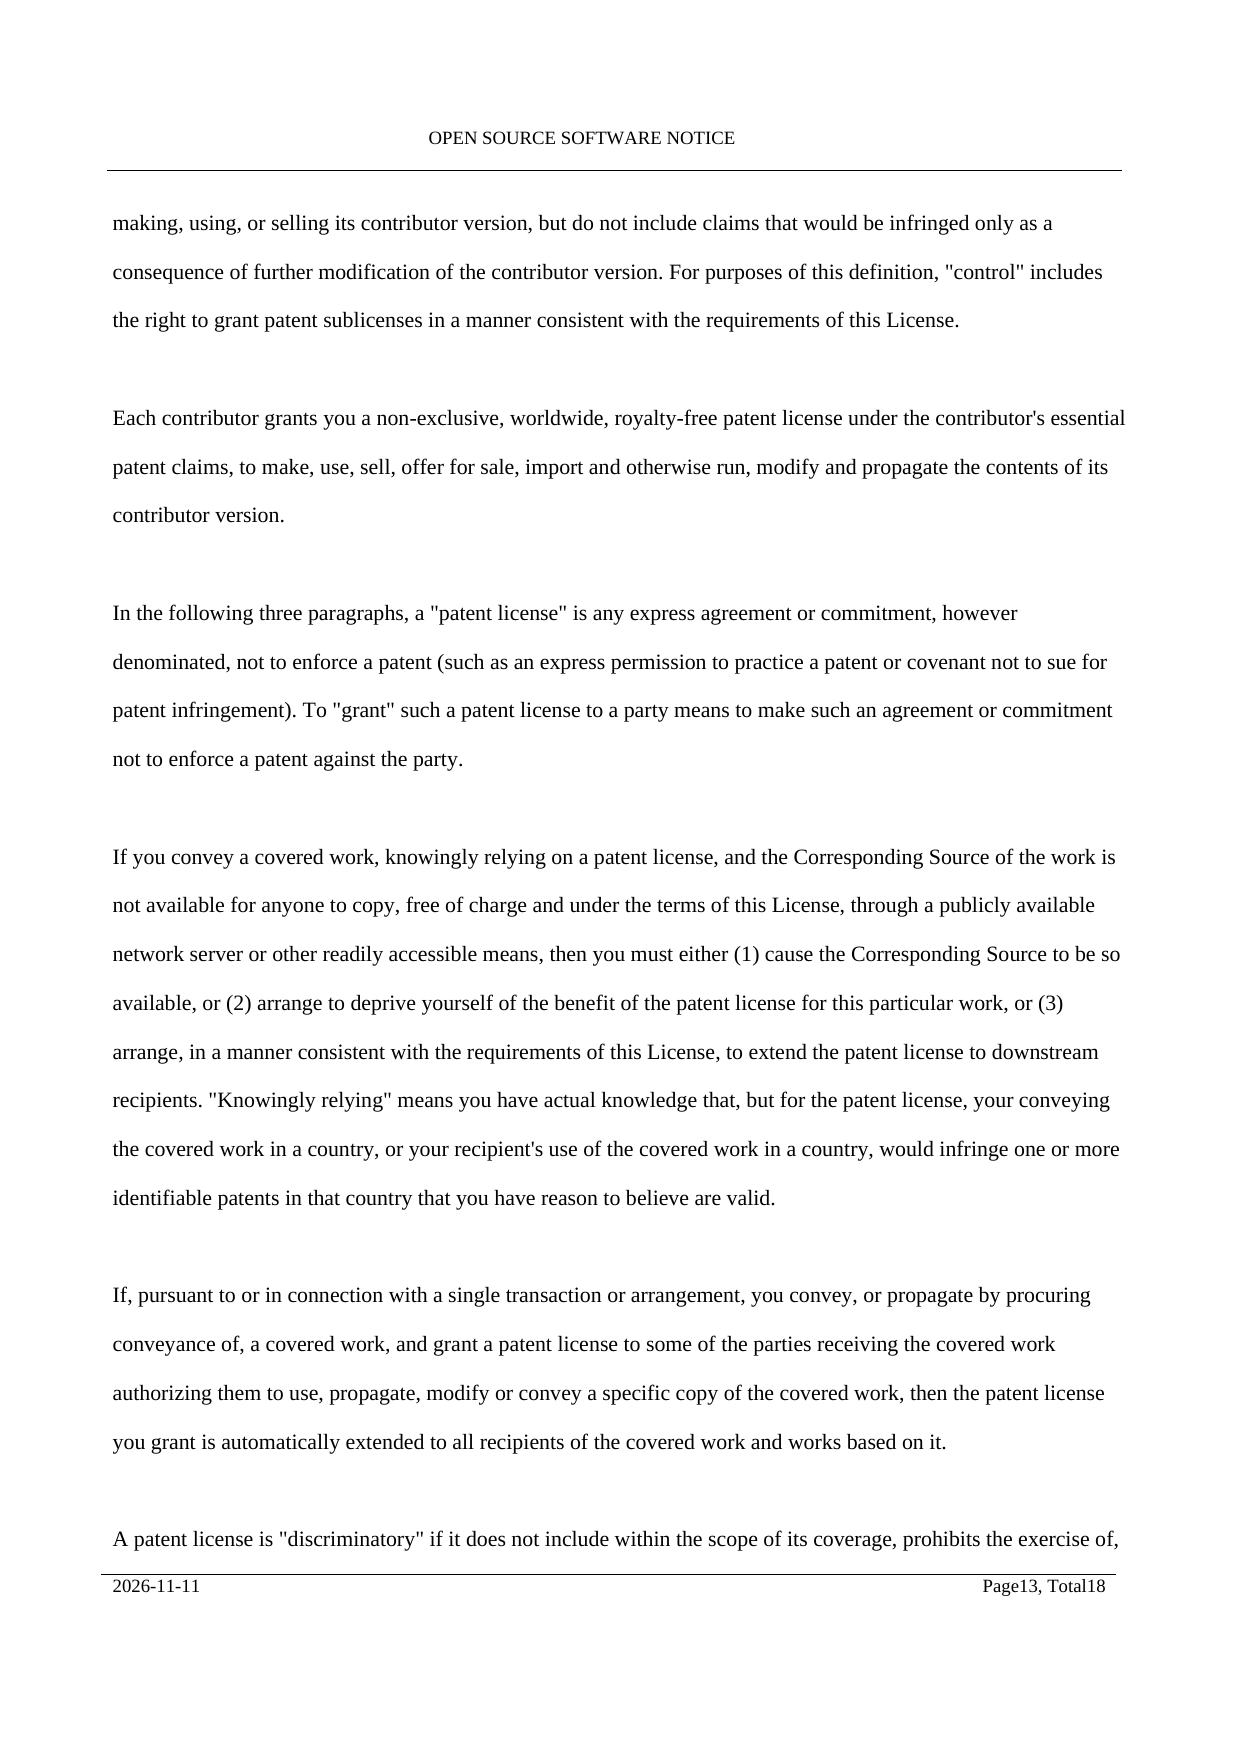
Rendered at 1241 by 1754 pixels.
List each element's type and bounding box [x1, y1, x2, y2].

text [112, 206, 1128, 1555]
